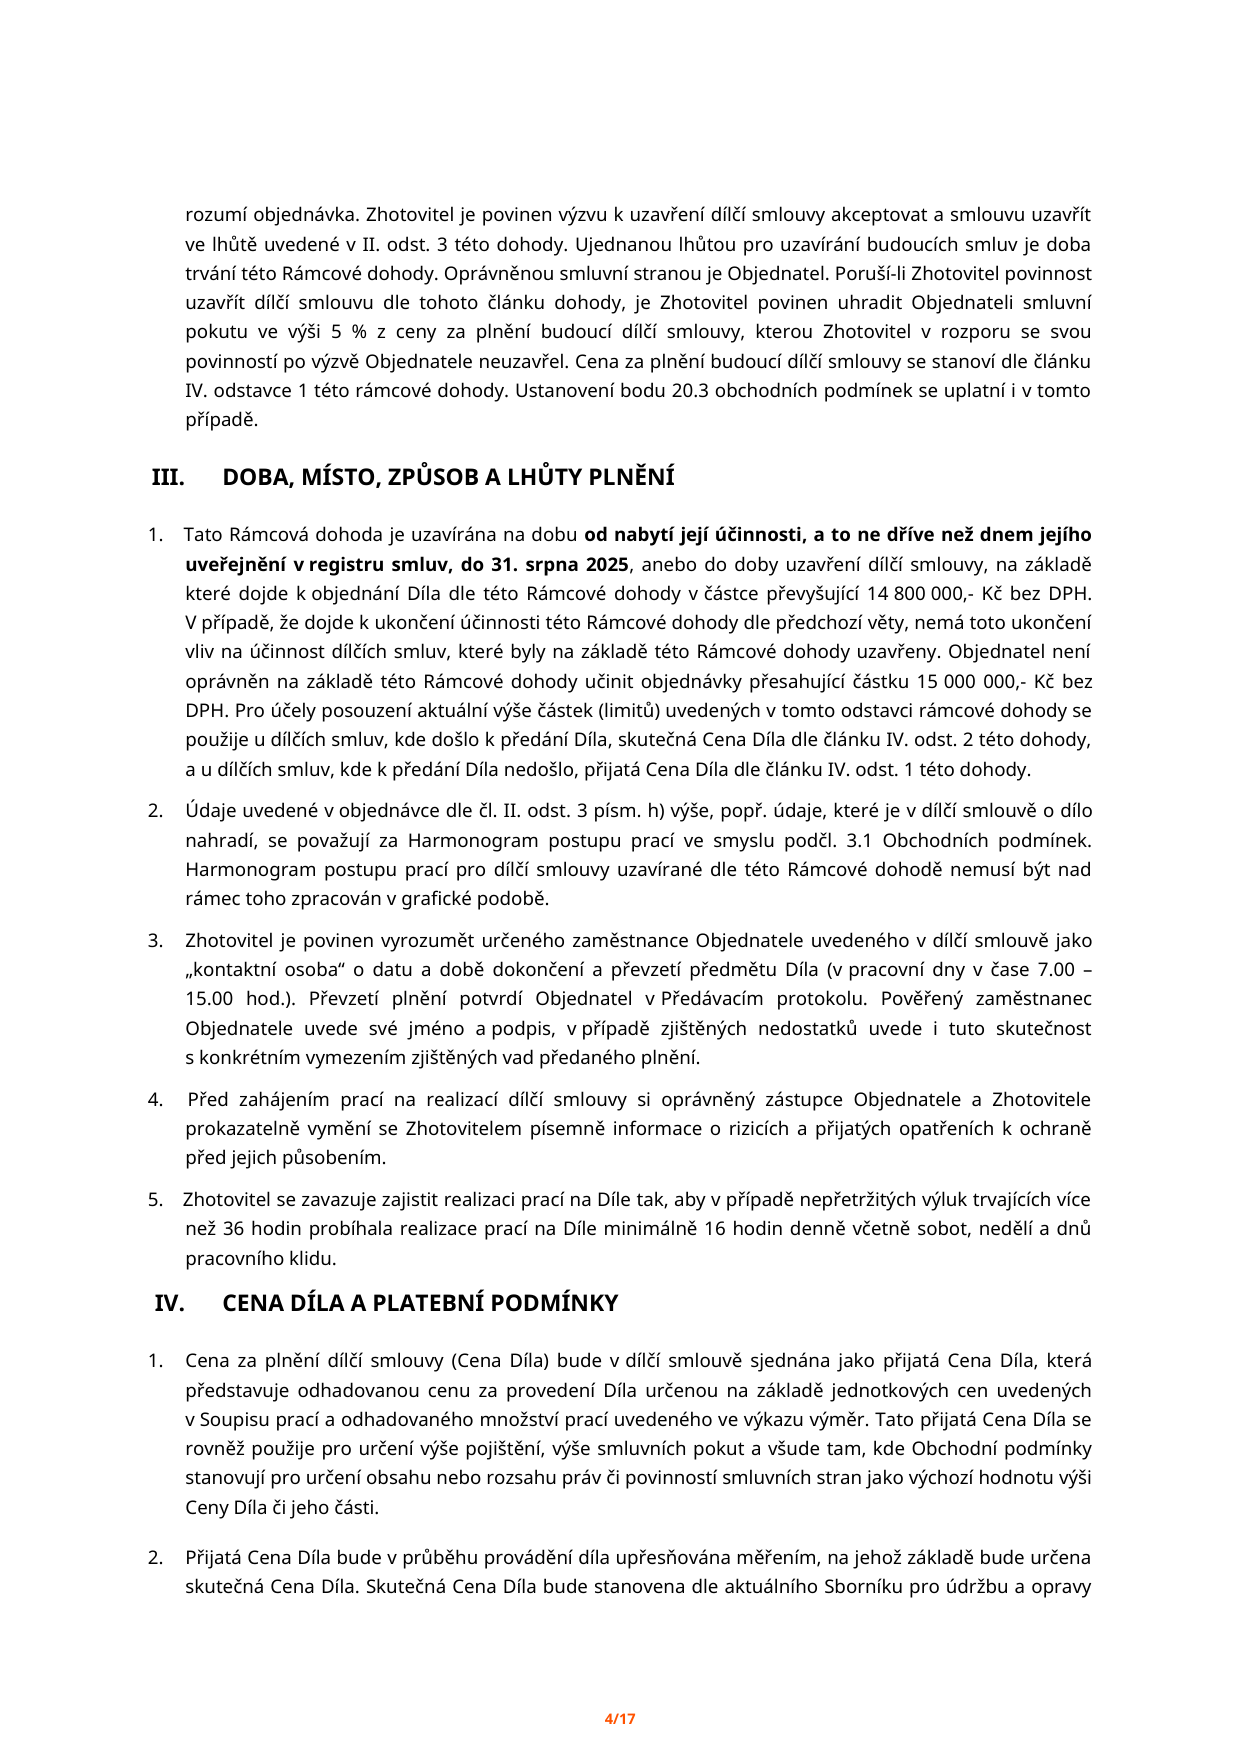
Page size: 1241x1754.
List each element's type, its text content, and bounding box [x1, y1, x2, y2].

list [148, 1544, 1093, 1599]
text Údaje uvedené v objednávce dle čl. II. odst. 3 písm. h) výše, popř. údaje, které je v dílčí smlouvě o dílo nahradí, se považují za Harmonogram postupu prací ve smyslu podčl. 3.1 Obchodních podmínek. Harmonogram postupu prací pro dílčí smlouvy uzavírané dle této Rámcové dohodě nemusí být nad rámec toho zpracován v grafické podobě. [148, 798, 1093, 911]
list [148, 202, 1093, 432]
list DOBA, MÍSTO, ZPŮSOB A LHŮTY PLNĚNÍ [185, 461, 1093, 492]
text Zhotovitel je povinen vyrozumět určeného zaměstnance Objednatele uvedeného v dílčí smlouvě jako „kontaktní osoba“ o datu a době dokončení a převzetí předmětu Díla (v pracovní dny v čase 7.00 – 15.00 hod.). Převzetí plnění potvrdí Objednatel v Předávacím protokolu. Pověřený zaměstnanec Objednatele uvede své jméno a podpis, v případě zjištěných nedostatků uvede i tuto skutečnost s konkrétním vymezením zjištěných vad předaného plnění. [148, 927, 1093, 1070]
text Zhotovitel se zavazuje zajistit realizaci prací na Díle tak, aby v případě nepřetržitých výluk trvajících více než 36 hodin probíhala realizace prací na Díle minimálně 16 hodin denně včetně sobot, nedělí a dnů pracovního klidu. [148, 1186, 1093, 1270]
list Tato Rámcová dohoda je uzavírána na dobu od nabytí její účinnosti, a to ne dříve než dnem jejího uveřejnění v registru smluv, do 31. srpna 2025, anebo do doby uzavření dílčí smlouvy, na základě které dojde k objednání Díla dle této Rámcové dohody v částce převyšující 14 800 000,- Kč bez DPH. V případě, že dojde k ukončení účinnosti této Rámcové dohody dle předchozí věty, nemá toto ukončení vliv na účinnost dílčích smluv, které byly na základě této Rámcové dohody uzavřeny. Objednatel není oprávněn na základě této Rámcové dohody učinit objednávky přesahující částku 15 000 000,- Kč bez DPH. Pro účely posouzení aktuální výše částek (limitů) uvedených v tomto odstavci rámcové dohody se použije u dílčích smluv, kde došlo k předání Díla, skutečná Cena Díla dle článku IV. odst. 2 této dohody, a u dílčích smluv, kde k předání Díla nedošlo, přijatá Cena Díla dle článku IV. odst. 1 této dohody. [148, 522, 1093, 781]
list Cena za plnění dílčí smlouvy (Cena Díla) bude v dílčí smlouvě sjednána jako přijatá Cena Díla, která představuje odhadovanou cenu za provedení Díla určenou na základě jednotkových cen uvedených v Soupisu prací a odhadovaného množství prací uvedeného ve výkazu výměr. Tato přijatá Cena Díla se rovněž použije pro určení výše pojištění, výše smluvních pokut a všude tam, kde Obchodní podmínky stanovují pro určení obsahu nebo rozsahu práv či povinností smluvních stran jako výchozí hodnotu výši Ceny Díla či jeho části. [148, 1348, 1093, 1519]
text Před zahájením prací na realizací dílčí smlouvy si oprávněný zástupce Objednatele a Zhotovitele prokazatelně vymění se Zhotovitelem písemně informace o rizicích a přijatých opatřeních k ochraně před jejich působením. [148, 1086, 1093, 1170]
list CENA DÍLA A PLATEBNÍ PODMÍNKY [185, 1287, 1093, 1318]
